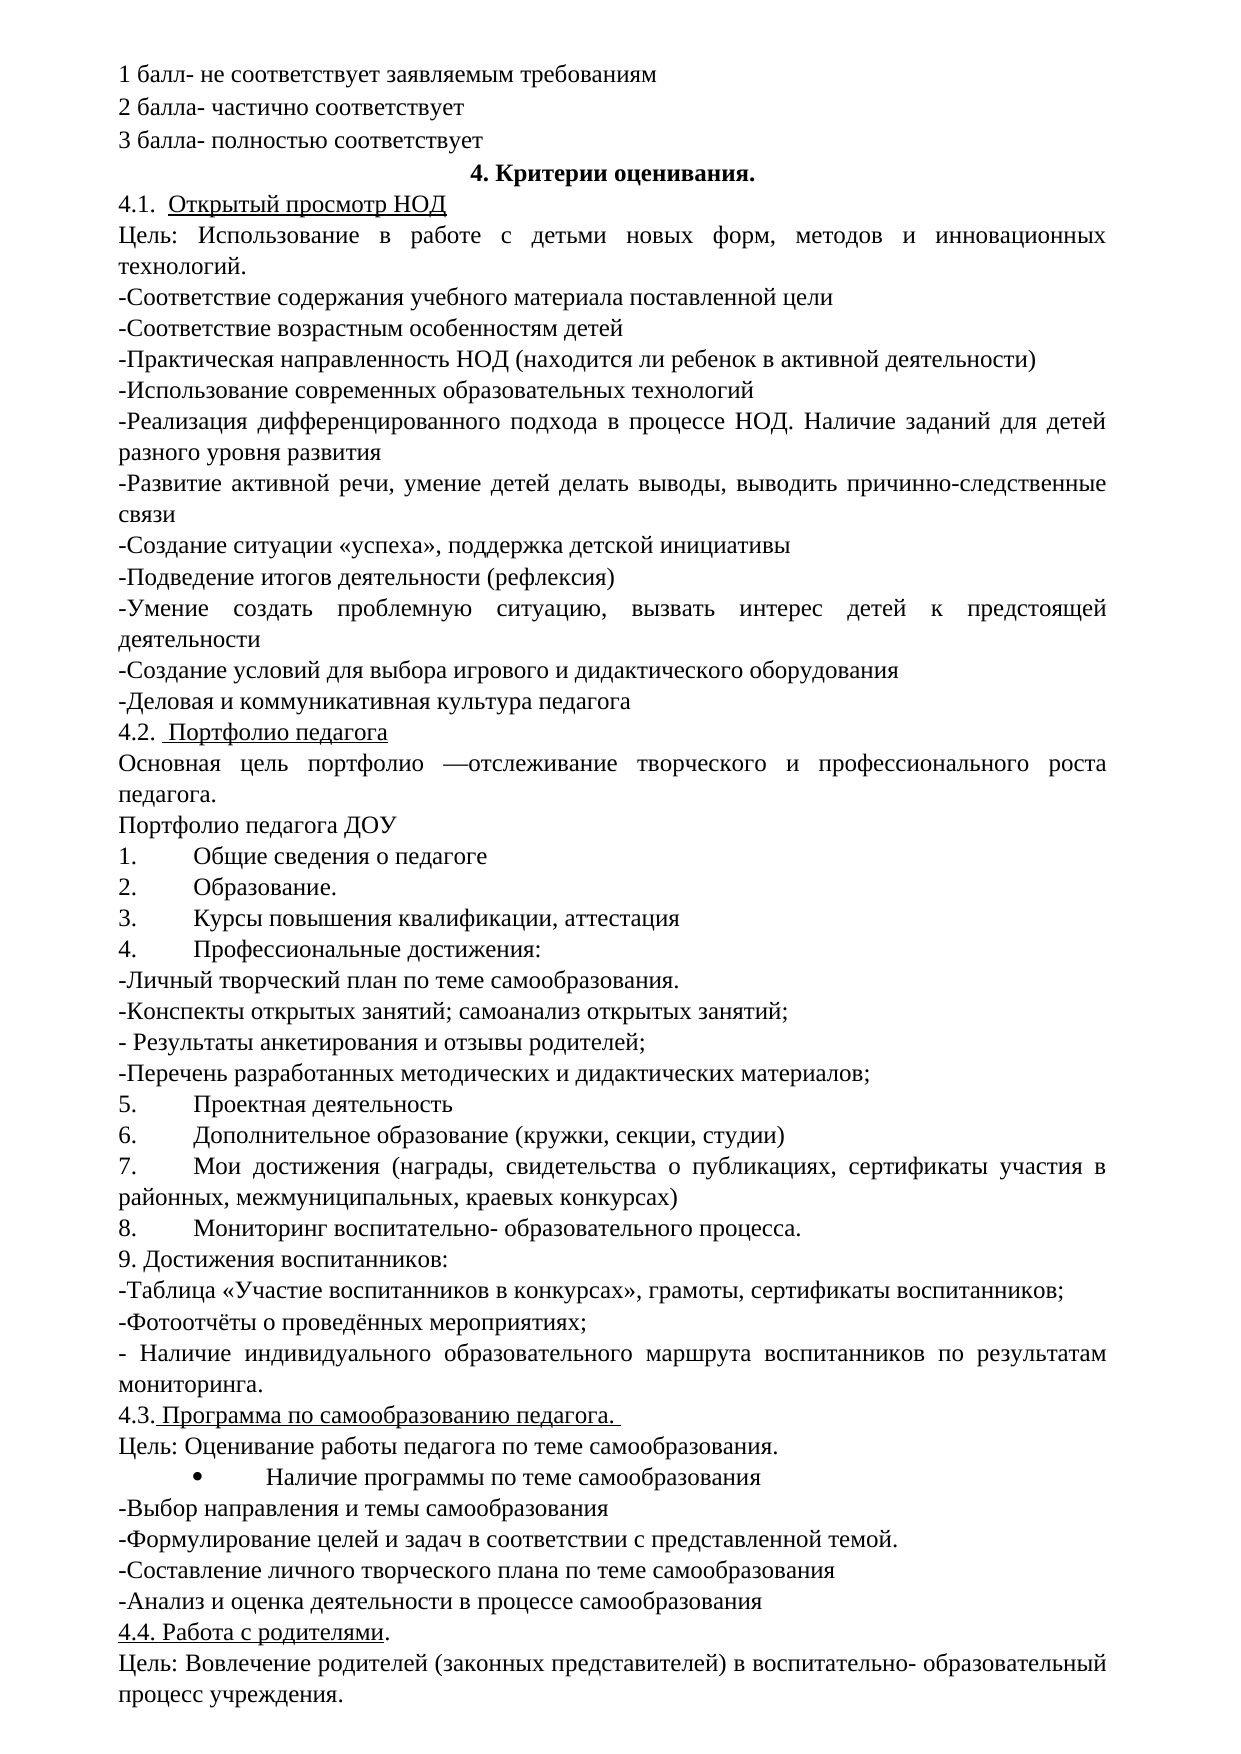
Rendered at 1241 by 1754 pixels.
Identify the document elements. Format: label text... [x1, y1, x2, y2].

text -Умение создать проблемную ситуацию, вызвать интерес детей к предстоящей деятельности [118, 593, 1107, 652]
list Проектная деятельность [118, 1089, 1107, 1118]
text -Таблица «Участие воспитанников в конкурсах», грамоты, сертификаты воспитанников; [118, 1276, 1107, 1304]
text -Составление личного творческого плана по теме самообразования [118, 1555, 1107, 1584]
text -Соответствие содержания учебного материала поставленной цели [118, 282, 1107, 311]
text -Фотоотчёты о проведённых мероприятиях; [118, 1307, 1107, 1335]
list Мои достижения (награды, свидетельства о публикациях, сертификаты участия в районных, межмуниципальных, краевых конкурсах) [118, 1151, 1107, 1211]
list Дополнительное образование (кружки, секции, студии) [118, 1120, 1107, 1149]
text 4.2. Портфолио педагога [118, 717, 1107, 746]
text -Анализ и оценка деятельности в процессе самообразования [118, 1586, 1107, 1615]
text -Личный творческий план по теме самообразования. [118, 965, 1107, 994]
text -Формулирование целей и задач в соответствии с представленной темой. [118, 1524, 1107, 1553]
text -Развитие активной речи, умение детей делать выводы, выводить причинно-следственные связи [118, 468, 1107, 528]
text -Перечень разработанных методических и дидактических материалов; [118, 1058, 1107, 1087]
text Основная цель портфолио —отслеживание творческого и профессионального роста педагога. [118, 748, 1107, 808]
list Образование. [118, 872, 1107, 901]
list Общие сведения о педагоге [118, 841, 1107, 870]
text -Практическая направленность НОД (находится ли ребенок в активной деятельности) [118, 344, 1107, 373]
text - Результаты анкетирования и отзывы родителей; [118, 1027, 1107, 1056]
text - Наличие индивидуального образовательного маршрута воспитанников по результатам мониторинга. [118, 1338, 1107, 1397]
text -Деловая и коммуникативная культура педагога [118, 686, 1107, 714]
text 4.1. Открытый просмотр НОД [118, 189, 1107, 218]
list Мониторинг воспитательно- образовательного процесса. [118, 1213, 1107, 1242]
list Наличие программы по теме самообразования [193, 1462, 1107, 1491]
text -Конспекты открытых занятий; самоанализ открытых занятий; [118, 996, 1107, 1025]
text -Соответствие возрастным особенностям детей [118, 313, 1107, 342]
text -Реализация дифференцированного подхода в процессе НОД. Наличие заданий для детей разного уровня развития [118, 406, 1107, 466]
text -Использование современных образовательных технологий [118, 375, 1107, 404]
text -Выбор направления и темы самообразования [118, 1493, 1107, 1522]
list Курсы повышения квалификации, аттестация [118, 903, 1107, 932]
text Цель: Оценивание работы педагога по теме самообразования. [118, 1431, 1107, 1459]
text 4.3. Программа по самообразованию педагога. [118, 1400, 1107, 1428]
text 1 балл- не соответствует заявляемым требованиям [118, 59, 1107, 88]
text 2 балла- частично соответствует [118, 92, 1107, 121]
text 9. Достижения воспитанников: [118, 1244, 1107, 1273]
text -Создание ситуации «успеха», поддержка детской инициативы [118, 531, 1107, 559]
text Цель: Использование в работе с детьми новых форм, методов и инновационных технологий. [118, 220, 1107, 280]
text -Подведение итогов деятельности (рефлексия) [118, 562, 1107, 590]
text 4. Критерии оценивания. [118, 158, 1107, 187]
text 3 балла- полностью соответствует [118, 125, 1107, 154]
text -Создание условий для выбора игрового и дидактического оборудования [118, 655, 1107, 683]
text 4.4. Работа с родителями. [118, 1617, 1107, 1646]
text Портфолио педагога ДОУ [118, 810, 1107, 839]
text Цель: Вовлечение родителей (законных представителей) в воспитательно- образовательный процесс учреждения. [118, 1648, 1107, 1708]
list Профессиональные достижения: [118, 934, 1107, 963]
